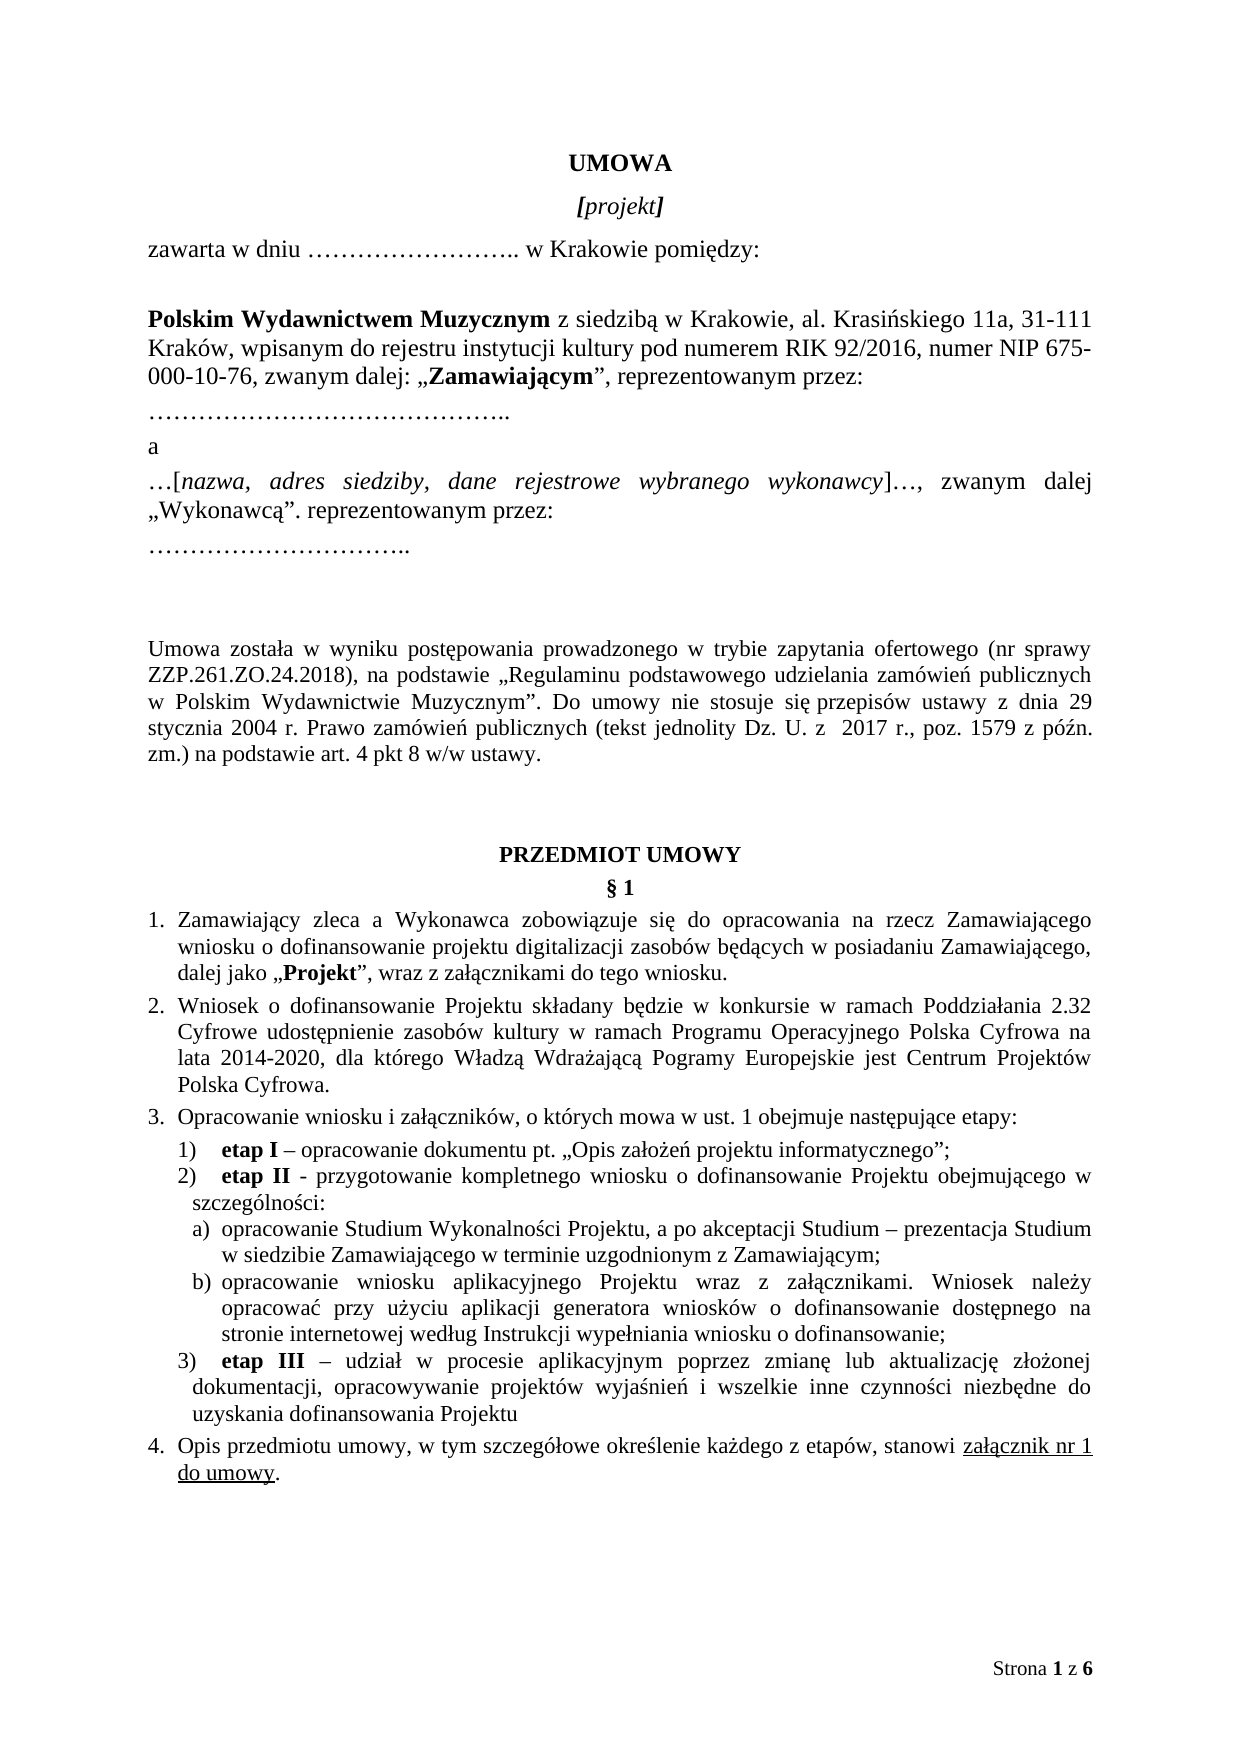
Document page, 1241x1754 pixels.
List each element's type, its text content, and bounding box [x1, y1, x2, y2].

text [projekt] [148, 191, 1093, 219]
list etap III – udział w procesie aplikacyjnym poprzez zmianę lub aktualizację złożonej dokumentacji, opracowywanie projektów wyjaśnień i wszelkie inne czynności niezbędne do uzyskania dofinansowania Projektu [177, 1347, 1093, 1426]
text zawarta w dniu …………………….. w Krakowie pomiędzy: [148, 234, 1093, 263]
text ………………………….. [148, 530, 1093, 559]
text PRZEDMIOT UMOWY [148, 841, 1093, 868]
text …………………………………….. [148, 396, 1093, 425]
text UMOWA [148, 148, 1093, 176]
text Umowa została w wyniku postępowania prowadzonego w trybie zapytania ofertowego (nr sprawy ZZP.261.ZO.24.2018), na podstawie „Regulaminu podstawowego udzielania zamówień publicznych w Polskim Wydawnictwie Muzycznym”. Do umowy nie stosuje się przepisów ustawy z dnia 29 stycznia 2004 r. Prawo zamówień publicznych (tekst jednolity Dz. U. z 2017 r., poz. 1579 z późn. zm.) na podstawie art. 4 pkt 8 w/w ustawy. [148, 635, 1093, 767]
list opracowanie Studium Wykonalności Projektu, a po akceptacji Studium – prezentacja Studium w siedzibie Zamawiającego w terminie uzgodnionym z Zamawiającym; [192, 1215, 1093, 1268]
list Wniosek o dofinansowanie Projektu składany będzie w konkursie w ramach Poddziałania 2.32 Cyfrowe udostępnienie zasobów kultury w ramach Programu Operacyjnego Polska Cyfrowa na lata 2014-2020, dla którego Władzą Wdrażającą Pogramy Europejskie jest Centrum Projektów Polska Cyfrowa. [148, 992, 1093, 1097]
text § 1 [148, 874, 1093, 900]
list Zamawiający zleca a Wykonawca zobowiązuje się do opracowania na rzecz Zamawiającego wniosku o dofinansowanie projektu digitalizacji zasobów będących w posiadaniu Zamawiającego, dalej jako „Projekt”, wraz z załącznikami do tego wniosku. [148, 906, 1093, 986]
list Opis przedmiotu umowy, w tym szczegółowe określenie każdego z etapów, stanowi załącznik nr 1 do umowy. [148, 1432, 1093, 1485]
list etap I – opracowanie dokumentu pt. „Opis założeń projektu informatycznego”; [177, 1136, 1093, 1162]
text Polskim Wydawnictwem Muzycznym z siedzibą w Krakowie, al. Krasińskiego 11a, 31-111 Kraków, wpisanym do rejestru instytucji kultury pod numerem RIK 92/2016, numer NIP 675-000-10-76, zwanym dalej: „Zamawiającym”, reprezentowanym przez: [148, 304, 1093, 390]
list etap II - przygotowanie kompletnego wniosku o dofinansowanie Projektu obejmującego w szczególności: [177, 1162, 1093, 1215]
text a [148, 431, 1093, 460]
text …[nazwa, adres siedziby, dane rejestrowe wybranego wykonawcy]…, zwanym dalej „Wykonawcą”. reprezentowanym przez: [148, 466, 1093, 524]
list opracowanie wniosku aplikacyjnego Projektu wraz z załącznikami. Wniosek należy opracować przy użyciu aplikacji generatora wniosków o dofinansowanie dostępnego na stronie internetowej według Instrukcji wypełniania wniosku o dofinansowanie; [192, 1268, 1093, 1347]
list Opracowanie wniosku i załączników, o których mowa w ust. 1 obejmuje następujące etapy: [148, 1103, 1093, 1130]
